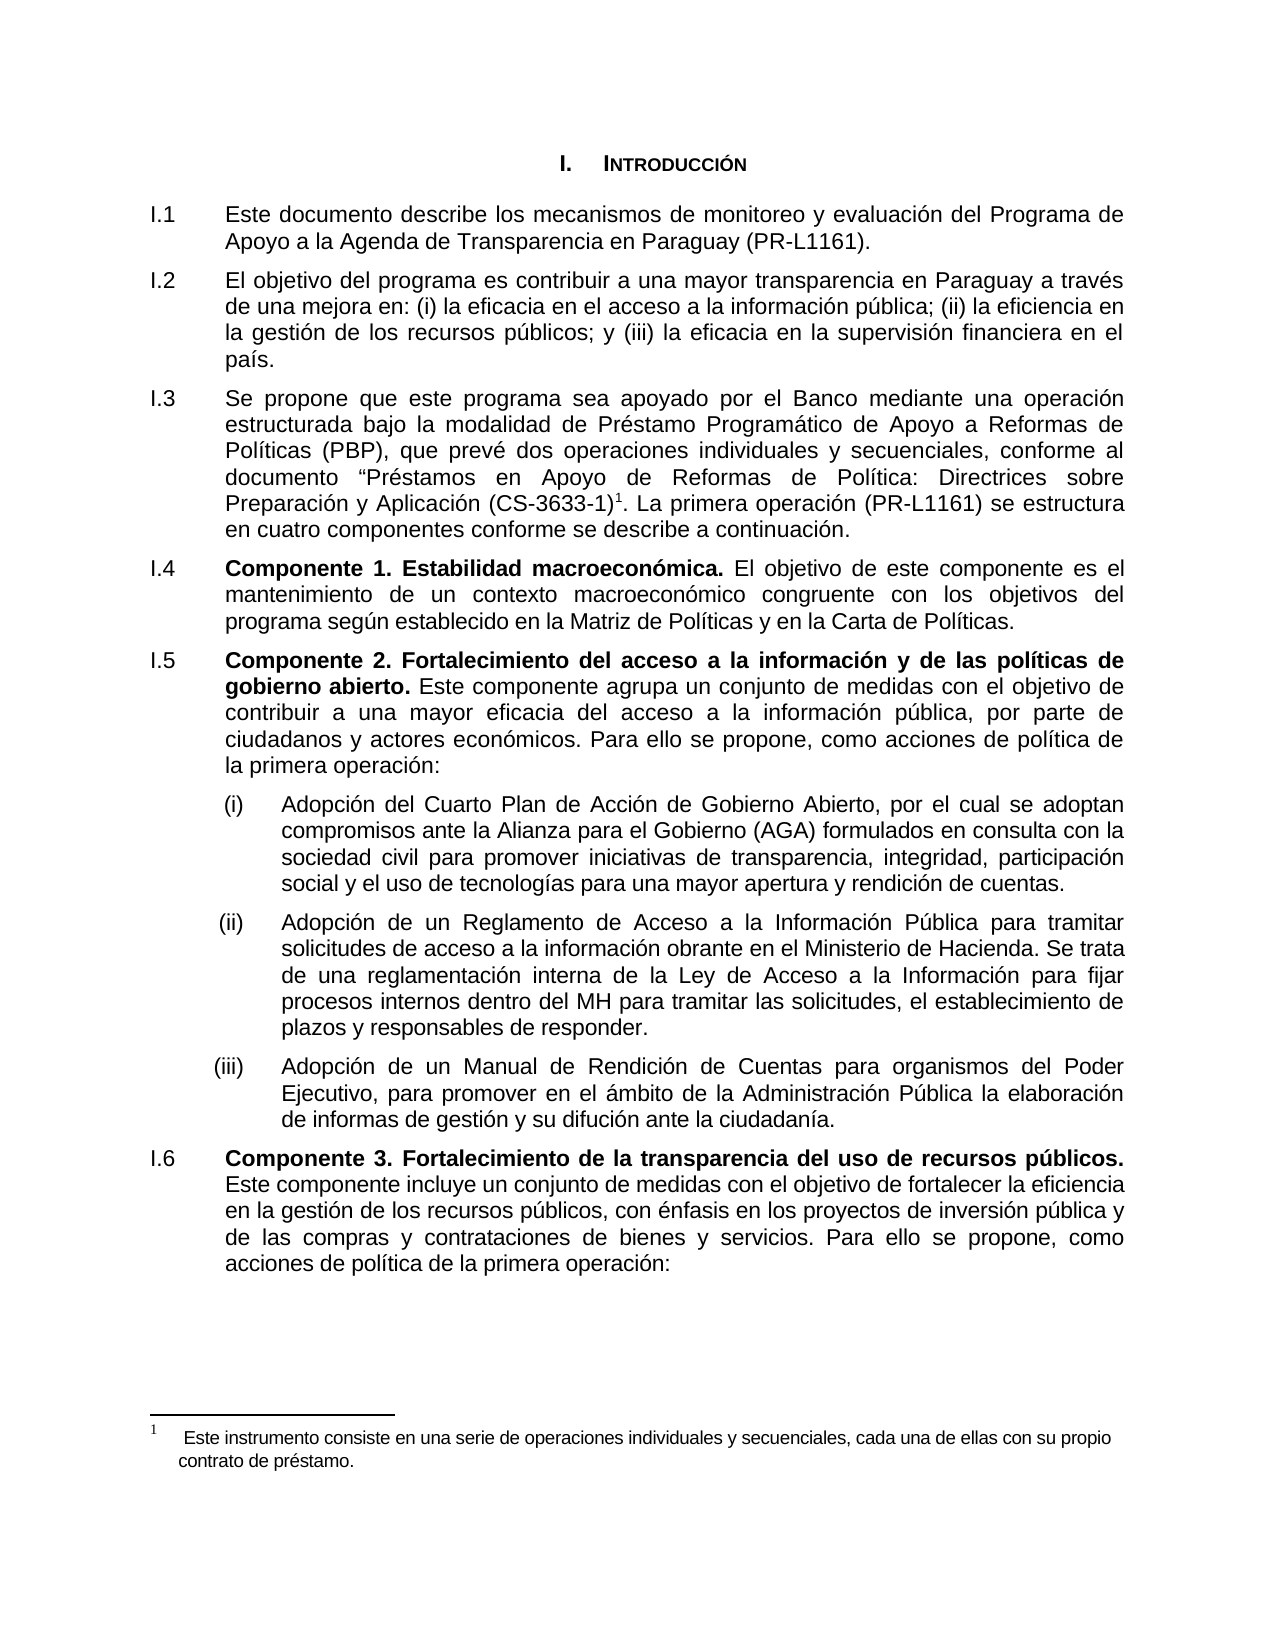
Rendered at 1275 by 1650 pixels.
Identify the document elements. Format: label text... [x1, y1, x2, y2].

text El objetivo del programa es contribuir a una mayor transparencia en Paraguay a través de una mejora en: (i) la eficacia en el acceso a la información pública; (ii) la eficiencia en la gestión de los recursos públicos; y (iii) la eficacia en la supervisión financiera en el país. [150, 267, 1125, 372]
list Adopción de un Reglamento de Acceso a la Información Pública para tramitar solicitudes de acceso a la información obrante en el Ministerio de Hacienda. Se trata de una reglamentación interna de la Ley de Acceso a la Información para fijar procesos internos dentro del MH para tramitar las solicitudes, el establecimiento de plazos y responsables de responder. [244, 909, 1125, 1041]
text Se propone que este programa sea apoyado por el Banco mediante una operación estructurada bajo la modalidad de Préstamo Programático de Apoyo a Reformas de Políticas (PBP), que prevé dos operaciones individuales y secuenciales, conforme al documento “Préstamos en Apoyo de Reformas de Política: Directrices sobre Preparación y Aplicación (CS-3633-1). La primera operación (PR-L1161) se estructura en cuatro componentes conforme se describe a continuación. [150, 384, 1125, 543]
text Componente 2. Fortalecimiento del acceso a la información y de las políticas de gobierno abierto. Este componente agrupa un conjunto de medidas con el objetivo de contribuir a una mayor eficacia del acceso a la información pública, por parte de ciudadanos y actores económicos. Para ello se propone, como acciones de política de la primera operación: [150, 647, 1125, 778]
list Adopción de un Manual de Rendición de Cuentas para organismos del Poder Ejecutivo, para promover en el ámbito de la Administración Pública la elaboración de informas de gestión y su difución ante la ciudadanía. [244, 1053, 1125, 1132]
list Adopción del Cuarto Plan de Acción de Gobierno Abierto, por el cual se adoptan compromisos ante la Alianza para el Gobierno (AGA) formulados en consulta con la sociedad civil para promover iniciativas de transparencia, integridad, participación social y el uso de tecnologías para una mayor apertura y rendición de cuentas. [244, 791, 1125, 896]
text Componente 3. Fortalecimiento de la transparencia del uso de recursos públicos. Este componente incluye un conjunto de medidas con el objetivo de fortalecer la eficiencia en la gestión de los recursos públicos, con énfasis en los proyectos de inversión pública y de las compras y contrataciones de bienes y servicios. Para ello se propone, como acciones de política de la primera operación: [150, 1145, 1125, 1276]
text Componente 1. Estabilidad macroeconómica. El objetivo de este componente es el mantenimiento de un contexto macroeconómico congruente con los objetivos del programa según establecido en la Matriz de Políticas y en la Carta de Políticas. [150, 555, 1125, 634]
text Este documento describe los mecanismos de monitoreo y evaluación del Programa de Apoyo a la Agenda de Transparencia en Paraguay (PR-L1161). [150, 201, 1125, 254]
subtitle Introducción [187, 150, 1125, 176]
